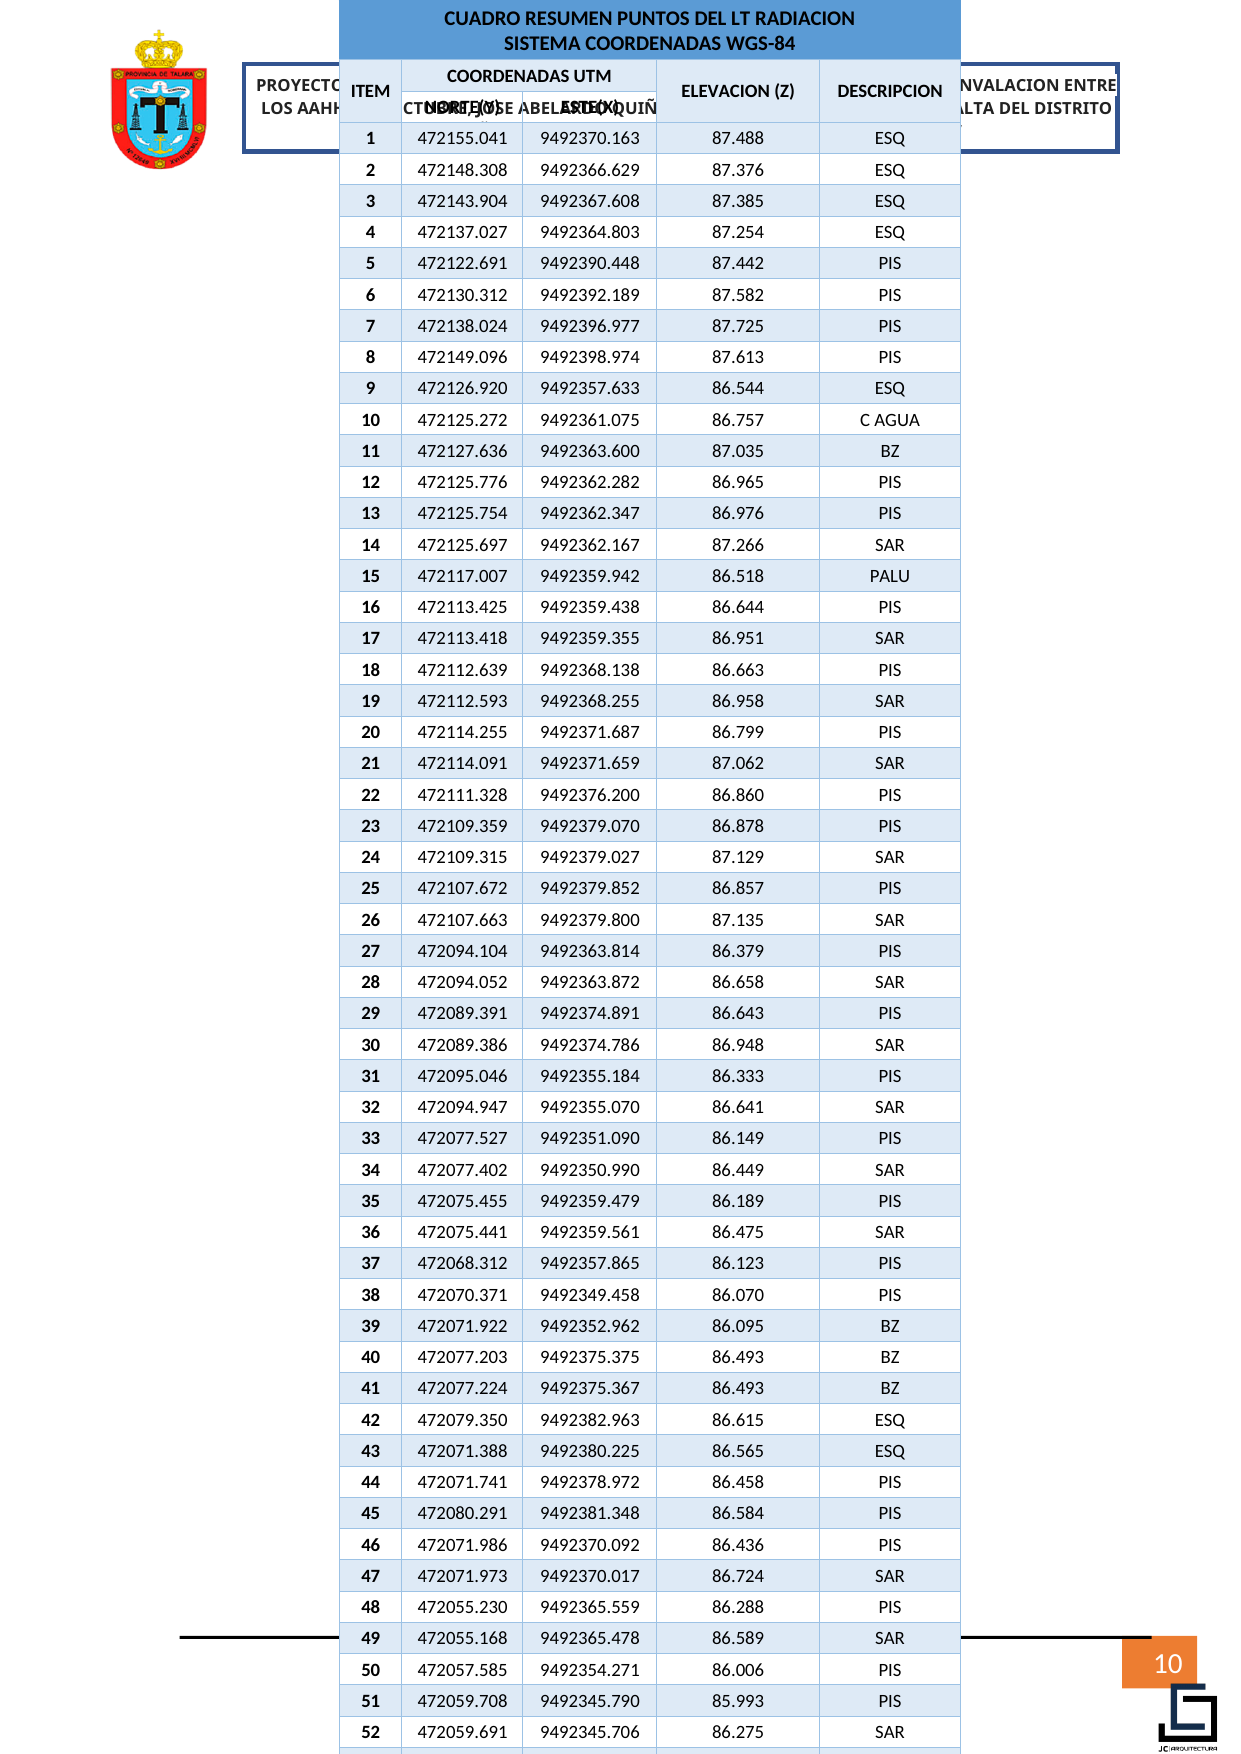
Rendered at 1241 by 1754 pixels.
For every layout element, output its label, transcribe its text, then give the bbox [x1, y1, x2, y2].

table_cell 27 [340, 935, 401, 966]
table_cell 472114.255 [402, 717, 522, 747]
table_cell 87.725 [657, 310, 819, 341]
table_cell 9492392.189 [523, 279, 656, 309]
table_cell 38 [340, 1279, 401, 1309]
table_cell 9492359.438 [523, 592, 656, 622]
table_cell 472138.024 [402, 310, 522, 341]
table_cell 48 [340, 1592, 401, 1622]
table_cell 472095.046 [402, 1060, 522, 1091]
table_cell PALU [820, 560, 960, 591]
table_cell SAR [820, 1717, 960, 1747]
table_cell 472109.359 [402, 810, 522, 841]
table_cell 86.641 [657, 1092, 819, 1122]
table_cell PIS [820, 1592, 960, 1622]
table_cell 86.860 [657, 779, 819, 809]
table_cell 86.518 [657, 560, 819, 591]
table_cell 25 [340, 873, 401, 903]
table_cell 87.254 [657, 217, 819, 247]
table_cell ESQ [820, 185, 960, 216]
table_cell 86.584 [657, 1498, 819, 1528]
table_cell 87.376 [657, 154, 819, 184]
table_cell 9492375.375 [523, 1342, 656, 1372]
table_cell 9492361.075 [523, 404, 656, 434]
table_cell ESQ [820, 1435, 960, 1466]
table_cell ESQ [820, 373, 960, 403]
table_cell 9492357.633 [523, 373, 656, 403]
table_cell 472071.388 [402, 1435, 522, 1466]
table_cell 86.948 [657, 1029, 819, 1059]
table_cell 86.615 [657, 1404, 819, 1434]
table_cell 86.458 [657, 1467, 819, 1497]
table_cell PIS [820, 1123, 960, 1153]
table_cell 86.449 [657, 1154, 819, 1184]
picture [102, 28, 216, 169]
table_cell 87.442 [657, 248, 819, 278]
table_cell 472112.639 [402, 654, 522, 684]
table_cell 3 [340, 185, 401, 216]
table_cell 29 [340, 998, 401, 1028]
table_cell 9492368.138 [523, 654, 656, 684]
table_cell SAR [820, 1154, 960, 1184]
table_cell 472094.104 [402, 935, 522, 966]
table_cell 9492375.367 [523, 1373, 656, 1403]
table_cell 472126.920 [402, 373, 522, 403]
table_cell 472143.904 [402, 185, 522, 216]
table_cell SAR [820, 529, 960, 559]
table_cell 9492364.803 [523, 217, 656, 247]
table_cell 50 [340, 1654, 401, 1684]
table_cell 9492363.600 [523, 435, 656, 466]
table_cell 31 [340, 1060, 401, 1091]
table_cell 9492366.629 [523, 154, 656, 184]
table_cell 472094.052 [402, 967, 522, 997]
table_cell ESQ [820, 1404, 960, 1434]
table_cell 20 [340, 717, 401, 747]
table_cell 86.275 [657, 1717, 819, 1747]
table_cell 86.288 [657, 1592, 819, 1622]
table_cell 9492345.790 [523, 1685, 656, 1716]
table_cell 86.565 [657, 1435, 819, 1466]
table_cell 19 [340, 685, 401, 716]
table_cell 9492357.865 [523, 1248, 656, 1278]
table_cell PIS [820, 310, 960, 341]
table_cell 9492350.990 [523, 1154, 656, 1184]
table_cell PIS [820, 467, 960, 497]
table_cell 87.582 [657, 279, 819, 309]
table_cell 472089.391 [402, 998, 522, 1028]
table_cell PIS [820, 779, 960, 809]
table_cell 9492378.972 [523, 1467, 656, 1497]
table_cell 47 [340, 1560, 401, 1591]
table_cell 33 [340, 1123, 401, 1153]
table_cell 472077.203 [402, 1342, 522, 1372]
table_cell 472089.386 [402, 1029, 522, 1059]
table_cell SAR [820, 1029, 960, 1059]
table_cell 86.799 [657, 717, 819, 747]
table_cell 9492355.070 [523, 1092, 656, 1122]
table_cell 9492396.977 [523, 310, 656, 341]
table_cell PIS [820, 1185, 960, 1216]
table_cell 9492349.458 [523, 1279, 656, 1309]
table_cell 86.965 [657, 467, 819, 497]
table_cell ITEM [340, 60, 401, 122]
table_cell 472130.312 [402, 279, 522, 309]
table_cell 472113.418 [402, 623, 522, 653]
table_cell SAR [820, 1623, 960, 1653]
table_cell 2 [340, 154, 401, 184]
table_cell SAR [820, 1092, 960, 1122]
table_cell PIS [820, 654, 960, 684]
table_cell 472127.636 [402, 435, 522, 466]
table_cell 472071.922 [402, 1310, 522, 1341]
table_cell 87.488 [657, 123, 819, 153]
table_cell PIS [820, 1248, 960, 1278]
table_cell 472125.272 [402, 404, 522, 434]
table_cell 9492398.974 [523, 342, 656, 372]
table_cell 472125.776 [402, 467, 522, 497]
table_cell 28 [340, 967, 401, 997]
table_cell 472079.350 [402, 1404, 522, 1434]
table_cell 5 [340, 248, 401, 278]
table_cell NORTE(Y) [402, 92, 522, 122]
table_cell 52 [340, 1717, 401, 1747]
table_cell 86.006 [657, 1654, 819, 1684]
table_cell 35 [340, 1185, 401, 1216]
table_cell 472113.425 [402, 592, 522, 622]
table_cell 9492362.282 [523, 467, 656, 497]
table_cell 23 [340, 810, 401, 841]
table_cell ESQ [820, 123, 960, 153]
table_header CUADRO RESUMEN PUNTOS DEL LT RADIACION SISTEMA COORDENADAS WGS-84 [340, 1, 960, 59]
table_cell 9492362.167 [523, 529, 656, 559]
table_cell 86.976 [657, 498, 819, 528]
table_cell 9492380.225 [523, 1435, 656, 1466]
table_cell 9492367.608 [523, 185, 656, 216]
table_cell 9492371.687 [523, 717, 656, 747]
table_cell 4 [340, 217, 401, 247]
table_cell 85.993 [657, 1685, 819, 1716]
picture [1155, 1680, 1220, 1753]
table_cell 9492359.479 [523, 1185, 656, 1216]
table_cell PIS [820, 248, 960, 278]
table_cell 9492363.872 [523, 967, 656, 997]
table_cell 8 [340, 342, 401, 372]
table_cell 472107.672 [402, 873, 522, 903]
table_cell 41 [340, 1373, 401, 1403]
table_cell 9492390.448 [523, 248, 656, 278]
table_cell PIS [820, 998, 960, 1028]
table_cell 34 [340, 1154, 401, 1184]
table_cell 17 [340, 623, 401, 653]
table_cell BZ [820, 1373, 960, 1403]
table_cell 26 [340, 904, 401, 934]
table_cell 472057.585 [402, 1654, 522, 1684]
table_cell C AGUA [820, 404, 960, 434]
table_cell SAR [820, 1560, 960, 1591]
table_cell 9492359.942 [523, 560, 656, 591]
table_cell 472077.402 [402, 1154, 522, 1184]
table_cell 9492359.355 [523, 623, 656, 653]
table_cell 86.958 [657, 685, 819, 716]
table_cell SAR [820, 623, 960, 653]
table_cell DESCRIPCION [820, 60, 960, 122]
table_cell 472111.328 [402, 779, 522, 809]
table_cell 86.857 [657, 873, 819, 903]
table_cell 30 [340, 1029, 401, 1059]
table_cell PIS [820, 1467, 960, 1497]
table_cell 9492381.348 [523, 1498, 656, 1528]
table_cell 9492365.478 [523, 1623, 656, 1653]
table_cell 472075.455 [402, 1185, 522, 1216]
table_cell 87.035 [657, 435, 819, 466]
table_cell 472071.973 [402, 1560, 522, 1591]
table_cell 86.658 [657, 967, 819, 997]
table_cell SAR [820, 1217, 960, 1247]
table_cell PIS [820, 498, 960, 528]
table_cell 86.878 [657, 810, 819, 841]
table_cell PIS [820, 1279, 960, 1309]
table_cell 9492379.070 [523, 810, 656, 841]
table_cell SAR [820, 842, 960, 872]
table_cell 472055.230 [402, 1592, 522, 1622]
table_cell 86.095 [657, 1310, 819, 1341]
table_cell 9492354.271 [523, 1654, 656, 1684]
table_cell ESTE(X) [523, 92, 656, 122]
table_cell 472109.315 [402, 842, 522, 872]
table_cell 87.129 [657, 842, 819, 872]
table_cell ESQ [820, 217, 960, 247]
table_cell 12 [340, 467, 401, 497]
table_cell 9492370.017 [523, 1560, 656, 1591]
table_cell 32 [340, 1092, 401, 1122]
table_cell 86.379 [657, 935, 819, 966]
table_cell PIS [820, 342, 960, 372]
table_cell 472114.091 [402, 748, 522, 778]
table_cell 9492370.163 [523, 123, 656, 153]
table_cell 9492379.852 [523, 873, 656, 903]
table_cell 24 [340, 842, 401, 872]
table_cell 1 [340, 123, 401, 153]
table_cell PIS [820, 1060, 960, 1091]
table_cell 42 [340, 1404, 401, 1434]
table_cell 86.070 [657, 1279, 819, 1309]
table_cell 9492363.814 [523, 935, 656, 966]
table_cell 472071.741 [402, 1467, 522, 1497]
table_cell 7 [340, 310, 401, 341]
table_cell 86.724 [657, 1560, 819, 1591]
table_cell 45 [340, 1498, 401, 1528]
table_cell 9492374.891 [523, 998, 656, 1028]
table_cell 472077.224 [402, 1373, 522, 1403]
table_cell 6 [340, 279, 401, 309]
table_cell COORDENADAS UTM [402, 60, 656, 91]
table_cell 9492368.255 [523, 685, 656, 716]
table_cell 9492355.184 [523, 1060, 656, 1091]
table_cell SAR [820, 685, 960, 716]
table_cell 86.189 [657, 1185, 819, 1216]
table_cell 86.123 [657, 1248, 819, 1278]
table_cell 472059.708 [402, 1685, 522, 1716]
table_cell ELEVACION (Z) [657, 60, 819, 122]
table_cell 9492359.561 [523, 1217, 656, 1247]
table_cell 43 [340, 1435, 401, 1466]
table_cell 51 [340, 1685, 401, 1716]
table_cell 472122.691 [402, 248, 522, 278]
table_cell 39 [340, 1310, 401, 1341]
table_cell ESQ [820, 154, 960, 184]
table_cell PIS [820, 1654, 960, 1684]
table_cell 472112.593 [402, 685, 522, 716]
table_cell PIS [820, 279, 960, 309]
table_cell 87.266 [657, 529, 819, 559]
table_cell 14 [340, 529, 401, 559]
table_cell 22 [340, 779, 401, 809]
table_cell 21 [340, 748, 401, 778]
table_cell 49 [340, 1623, 401, 1653]
table_cell 13 [340, 498, 401, 528]
table_cell 15 [340, 560, 401, 591]
table_cell 472125.697 [402, 529, 522, 559]
table_cell 472071.986 [402, 1529, 522, 1559]
table_cell SAR [820, 748, 960, 778]
table_cell 472068.312 [402, 1248, 522, 1278]
table_cell BZ [820, 435, 960, 466]
table_cell 18 [340, 654, 401, 684]
table_cell PIS [820, 810, 960, 841]
table_cell 86.589 [657, 1623, 819, 1653]
table_cell 9492371.659 [523, 748, 656, 778]
table_cell 86.493 [657, 1342, 819, 1372]
table_cell 9492379.800 [523, 904, 656, 934]
table_cell 86.475 [657, 1217, 819, 1247]
table_cell 472117.007 [402, 560, 522, 591]
table_cell SAR [820, 904, 960, 934]
table_cell 86.436 [657, 1529, 819, 1559]
table_cell 472125.754 [402, 498, 522, 528]
table_cell 472155.041 [402, 123, 522, 153]
table_cell 472137.027 [402, 217, 522, 247]
table_cell PIS [820, 1529, 960, 1559]
table_cell 472080.291 [402, 1498, 522, 1528]
table_cell 86.757 [657, 404, 819, 434]
table_cell 9492351.090 [523, 1123, 656, 1153]
table_cell 86.951 [657, 623, 819, 653]
table_cell 11 [340, 435, 401, 466]
table_cell 44 [340, 1467, 401, 1497]
table_cell 10 [340, 404, 401, 434]
table_cell PIS [820, 873, 960, 903]
table_cell 9 [340, 373, 401, 403]
table_cell 9492374.786 [523, 1029, 656, 1059]
table_cell 9492382.963 [523, 1404, 656, 1434]
table_cell 9492370.092 [523, 1529, 656, 1559]
table_cell 40 [340, 1342, 401, 1372]
table_cell 86.643 [657, 998, 819, 1028]
table_cell 87.385 [657, 185, 819, 216]
table_cell 46 [340, 1529, 401, 1559]
table_cell PIS [820, 935, 960, 966]
table_cell BZ [820, 1310, 960, 1341]
table_cell 16 [340, 592, 401, 622]
table_cell 472059.691 [402, 1717, 522, 1747]
table_cell 86.493 [657, 1373, 819, 1403]
table_cell 86.544 [657, 373, 819, 403]
table_cell 87.062 [657, 748, 819, 778]
table_cell 9492379.027 [523, 842, 656, 872]
table_cell 86.663 [657, 654, 819, 684]
table_cell 87.613 [657, 342, 819, 372]
table_cell 472075.441 [402, 1217, 522, 1247]
table_cell PIS [820, 717, 960, 747]
table_cell 37 [340, 1248, 401, 1278]
table_cell PIS [820, 592, 960, 622]
table_cell 86.149 [657, 1123, 819, 1153]
table_cell 9492365.559 [523, 1592, 656, 1622]
table_cell 9492352.962 [523, 1310, 656, 1341]
table_cell 9492362.347 [523, 498, 656, 528]
table_cell 472077.527 [402, 1123, 522, 1153]
table_cell 472070.371 [402, 1279, 522, 1309]
table_cell PIS [820, 1498, 960, 1528]
table_cell 472055.168 [402, 1623, 522, 1653]
table_cell 86.644 [657, 592, 819, 622]
table_cell 86.333 [657, 1060, 819, 1091]
table_cell 9492376.200 [523, 779, 656, 809]
table_cell 472149.096 [402, 342, 522, 372]
table_cell 472148.308 [402, 154, 522, 184]
table_cell 472094.947 [402, 1092, 522, 1122]
table_cell 87.135 [657, 904, 819, 934]
table_cell PIS [820, 1685, 960, 1716]
table_cell 472107.663 [402, 904, 522, 934]
table_cell BZ [820, 1342, 960, 1372]
table_cell 36 [340, 1217, 401, 1247]
table_cell 9492345.706 [523, 1717, 656, 1747]
table_cell SAR [820, 967, 960, 997]
